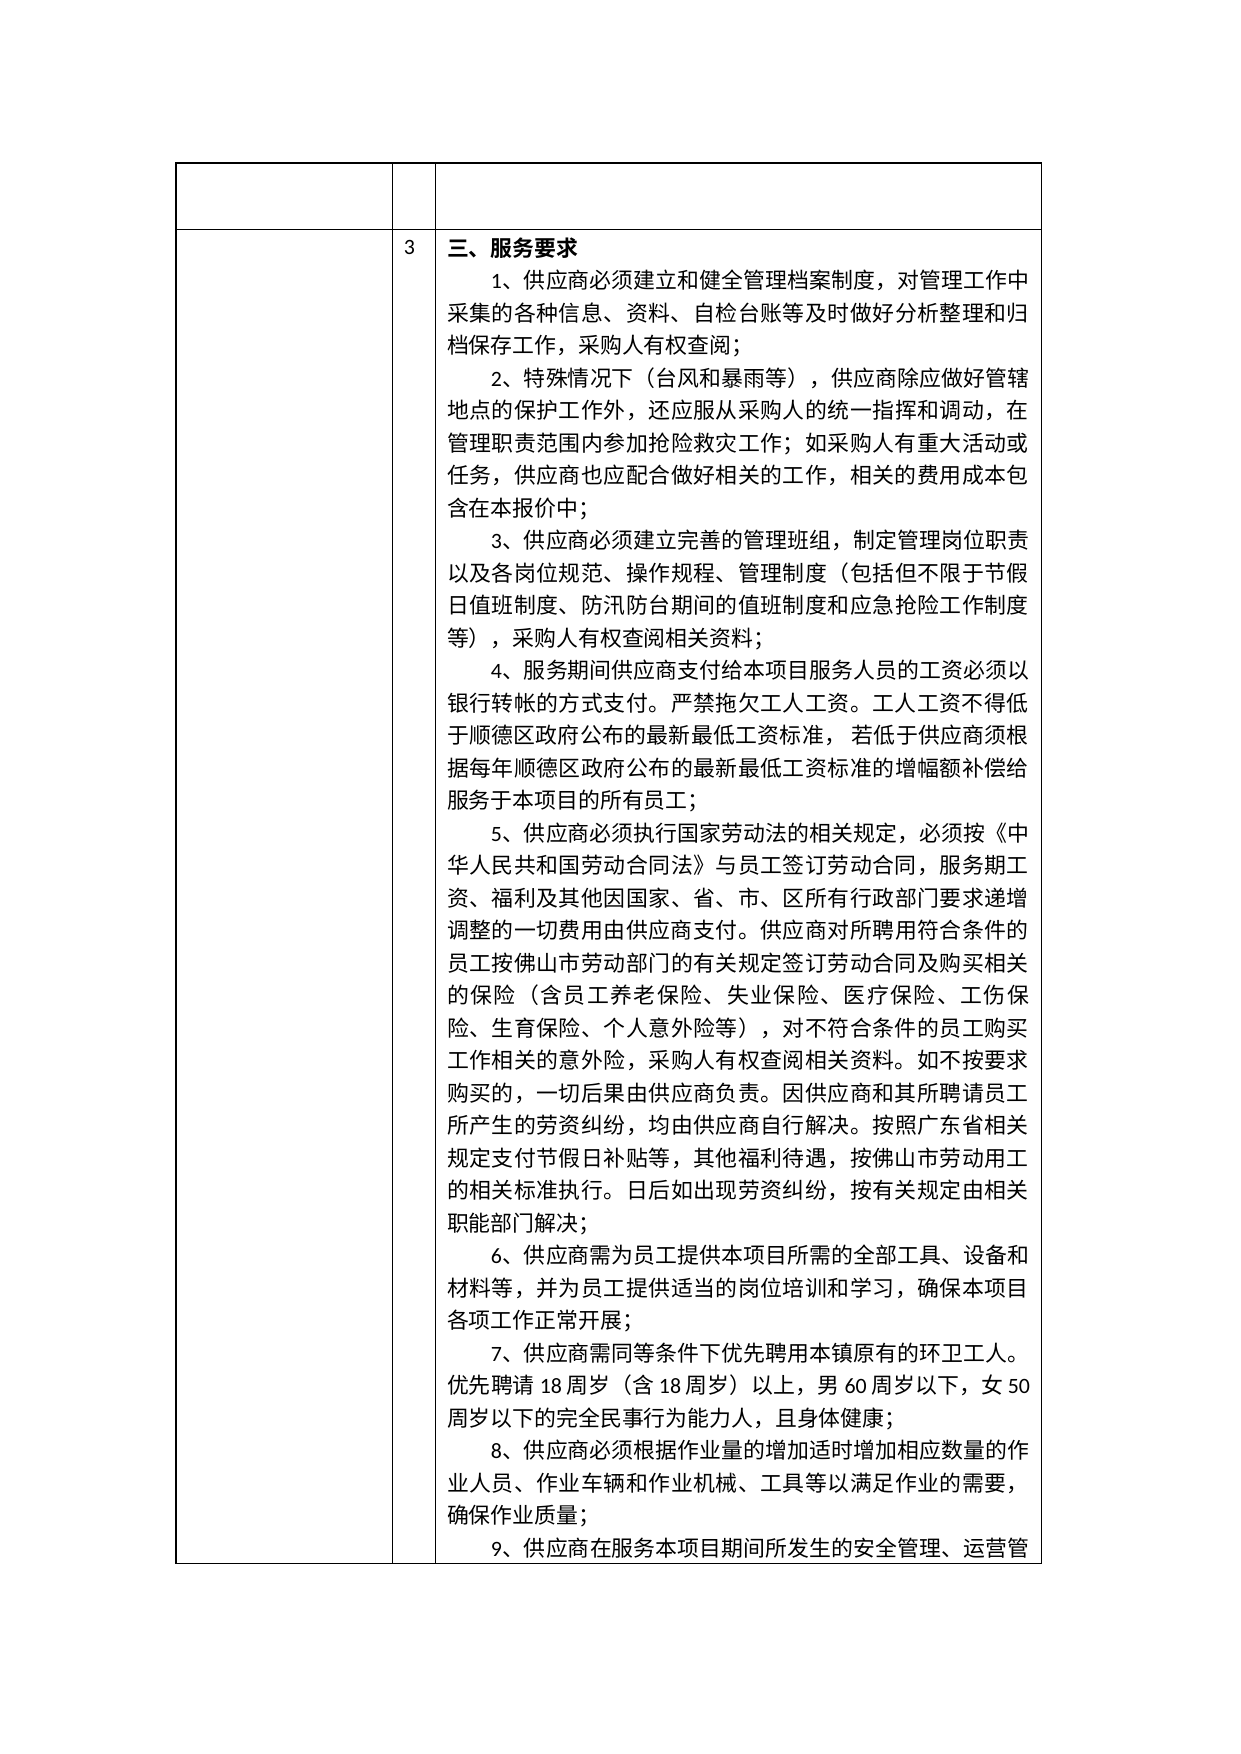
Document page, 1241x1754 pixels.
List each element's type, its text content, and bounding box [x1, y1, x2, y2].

table_cell [177, 164, 392, 228]
table_cell 3 [393, 230, 435, 1563]
table_cell [177, 230, 392, 1563]
table_cell 2 [393, 164, 435, 228]
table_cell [436, 164, 1041, 228]
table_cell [436, 230, 1041, 1563]
